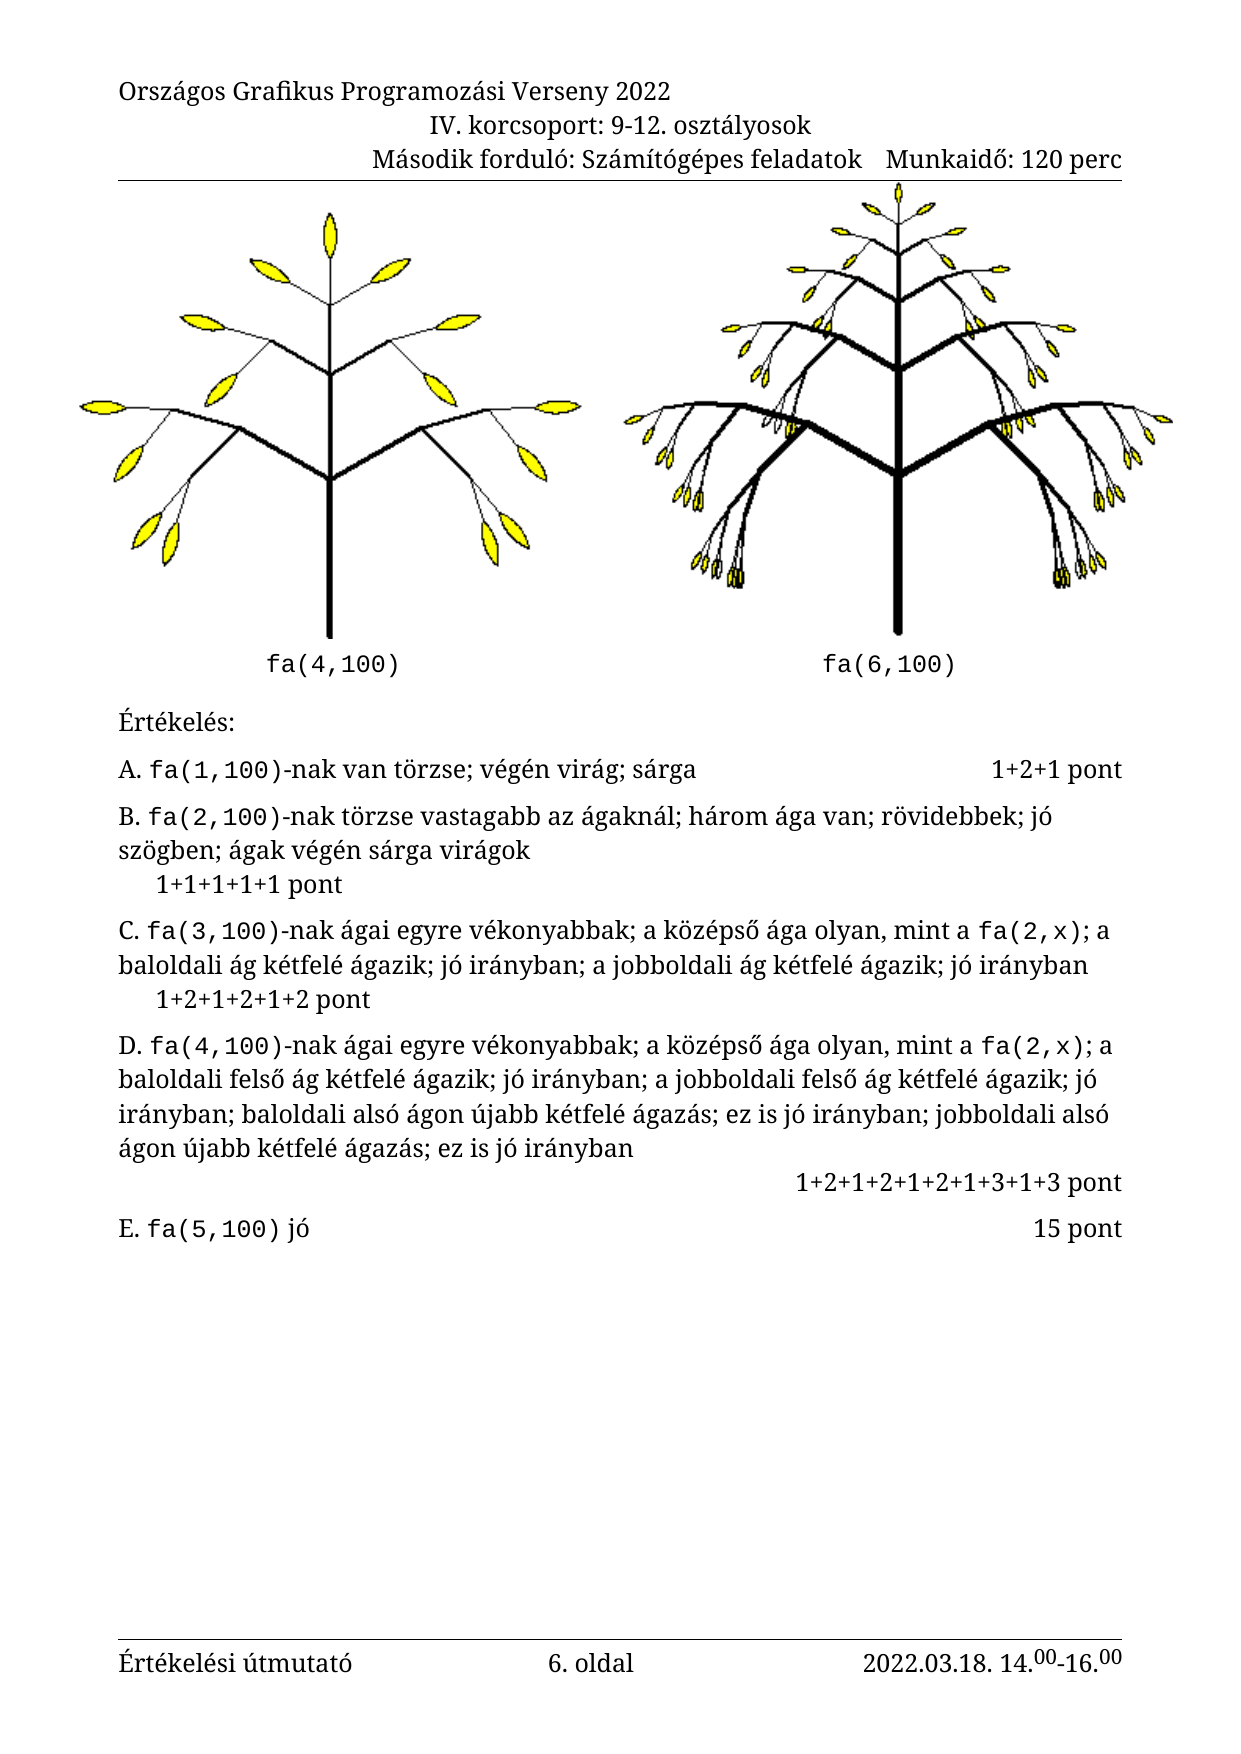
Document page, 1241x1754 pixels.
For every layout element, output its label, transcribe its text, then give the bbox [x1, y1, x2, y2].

table_cell fa(4,100) [64, 651, 602, 692]
text D. fa(4,100)-nak ágai egyre vékonyabbak; a középső ága olyan, mint a fa(2,x); a baloldali felső ág kétfelé ágazik; jó irányban; a jobboldali felső ág kétfelé ágazik; jó irányban; baloldali alsó ágon újabb kétfelé ágazás; ez is jó irányban; jobboldali alsó ágon újabb kétfelé ágazás; ez is jó irányban 1+2+1+2+1+2+1+3+1+3 pont [118, 1028, 1122, 1198]
text E. fa(5,100) jó 15 pont [118, 1211, 1122, 1245]
text A. fa(1,100)-nak van törzse; végén virág; sárga 1+2+1 pont [118, 751, 1122, 786]
text B. fa(2,100)-nak törzse vastagabb az ágaknál; három ága van; rövidebbek; jó szögben; ágak végén sárga virágok 1+1+1+1+1 pont [118, 798, 1122, 901]
table_cell [602, 181, 1176, 651]
table_cell [64, 181, 602, 651]
table_cell fa(6,100) [602, 651, 1176, 692]
text C. fa(3,100)-nak ágai egyre vékonyabbak; a középső ága olyan, mint a fa(2,x); a baloldali ág kétfelé ágazik; jó irányban; a jobboldali ág kétfelé ágazik; jó irányban 1+2+1+2+1+2 pont [118, 913, 1122, 1015]
picture [613, 181, 1173, 639]
text Értékelés: [118, 705, 1122, 739]
picture [78, 210, 588, 639]
